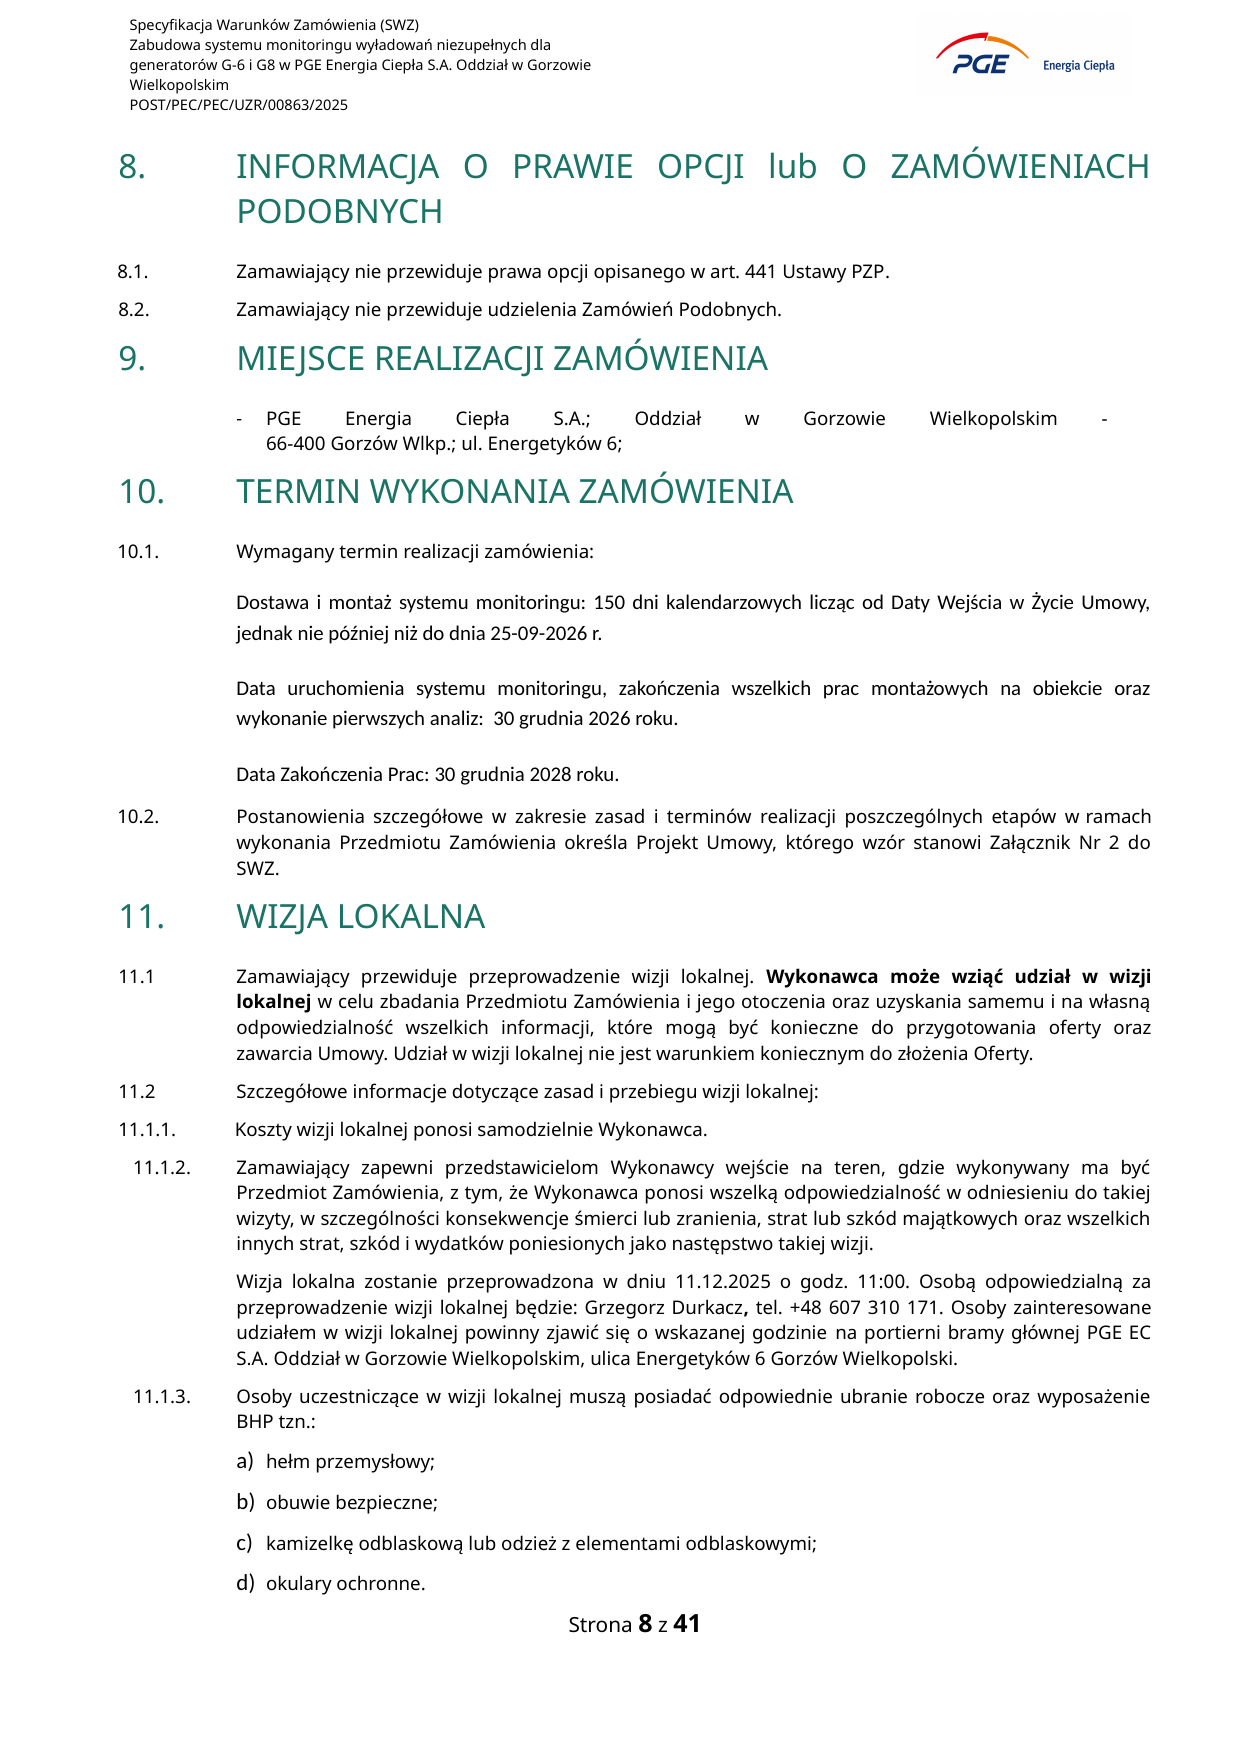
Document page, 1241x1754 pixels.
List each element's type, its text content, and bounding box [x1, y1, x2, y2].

subtitle TERMIN WYKONANIA ZAMÓWIENIA [118, 468, 1152, 514]
text Wizja lokalna zostanie przeprowadzona w dniu 11.12.2025 o godz. 11:00. Osobą odpowiedzialną za przeprowadzenie wizji lokalnej będzie: Grzegorz Durkacz, tel. +48 607 310 171. Osoby zainteresowane udziałem w wizji lokalnej powinny zjawić się o wskazanej godzinie na portierni bramy głównej PGE EC S.A. Oddział w Gorzowie Wielkopolskim, ulica Energetyków 6 Gorzów Wielkopolski. [236, 1268, 1152, 1371]
subtitle Zamawiający nie przewiduje prawa opcji opisanego w art. 441 Ustawy PZP. [117, 258, 1152, 284]
subtitle MIEJSCE REALIZACJI ZAMÓWIENIA [118, 334, 1152, 380]
subtitle Osoby uczestniczące w wizji lokalnej muszą posiadać odpowiednie ubranie robocze oraz wyposażenie BHP tzn.: [133, 1383, 1152, 1434]
subtitle Zamawiający zapewni przedstawicielom Wykonawcy wejście na teren, gdzie wykonywany ma być Przedmiot Zamówienia, z tym, że Wykonawca ponosi wszelką odpowiedzialność w odniesieniu do takiej wizyty, w szczególności konsekwencje śmierci lub zranienia, strat lub szkód majątkowych oraz wszelkich innych strat, szkód i wydatków poniesionych jako następstwo takiej wizji. [133, 1154, 1152, 1256]
subtitle Dostawa i montaż systemu monitoringu: 150 dni kalendarzowych licząc od Daty Wejścia w Życie Umowy, jednak nie później niż do dnia 25-09-2026 r. [236, 589, 1152, 645]
subtitle Szczegółowe informacje dotyczące zasad i przebiegu wizji lokalnej: [118, 1078, 1152, 1103]
subtitle Postanowienia szczegółowe w zakresie zasad i terminów realizacji poszczególnych etapów w ramach wykonania Przedmiotu Zamówienia określa Projekt Umowy, którego wzór stanowi Załącznik Nr 2 do SWZ. [117, 804, 1152, 880]
subtitle Zamawiający nie przewiduje udzielenia Zamówień Podobnych. [118, 296, 1181, 322]
subtitle obuwie bezpieczne; [236, 1487, 1152, 1515]
subtitle PGE Energia Ciepła S.A.; Oddział w Gorzowie Wielkopolskim - 66-400 Gorzów Wlkp.; ul. Energetyków 6; [236, 405, 1152, 456]
subtitle Koszty wizji lokalnej ponosi samodzielnie Wykonawca. [118, 1116, 1152, 1141]
subtitle INFORMACJA O PRAWIE OPCJI lub O ZAMÓWIENIACH PODOBNYCH [118, 142, 1152, 233]
subtitle WIZJA LOKALNA [118, 893, 1152, 938]
subtitle Zamawiający przewiduje przeprowadzenie wizji lokalnej. Wykonawca może wziąć udział w wizji lokalnej w celu zbadania Przedmiotu Zamówienia i jego otoczenia oraz uzyskania samemu i na własną odpowiedzialność wszelkich informacji, które mogą być konieczne do przygotowania oferty oraz zawarcia Umowy. Udział w wizji lokalnej nie jest warunkiem koniecznym do złożenia Oferty. [118, 963, 1152, 1065]
subtitle hełm przemysłowy; [236, 1447, 1152, 1475]
picture [918, 14, 1131, 96]
subtitle Data Zakończenia Prac: 30 grudnia 2028 roku. [236, 761, 1152, 786]
subtitle kamizelkę odblaskową lub odzież z elementami odblaskowymi; [236, 1528, 1152, 1556]
subtitle okulary ochronne. [236, 1568, 1152, 1596]
subtitle Wymagany termin realizacji zamówienia: [117, 539, 1152, 564]
subtitle Data uruchomienia systemu monitoringu, zakończenia wszelkich prac montażowych na obiekcie oraz wykonanie pierwszych analiz: 30 grudnia 2026 roku. [236, 675, 1152, 731]
